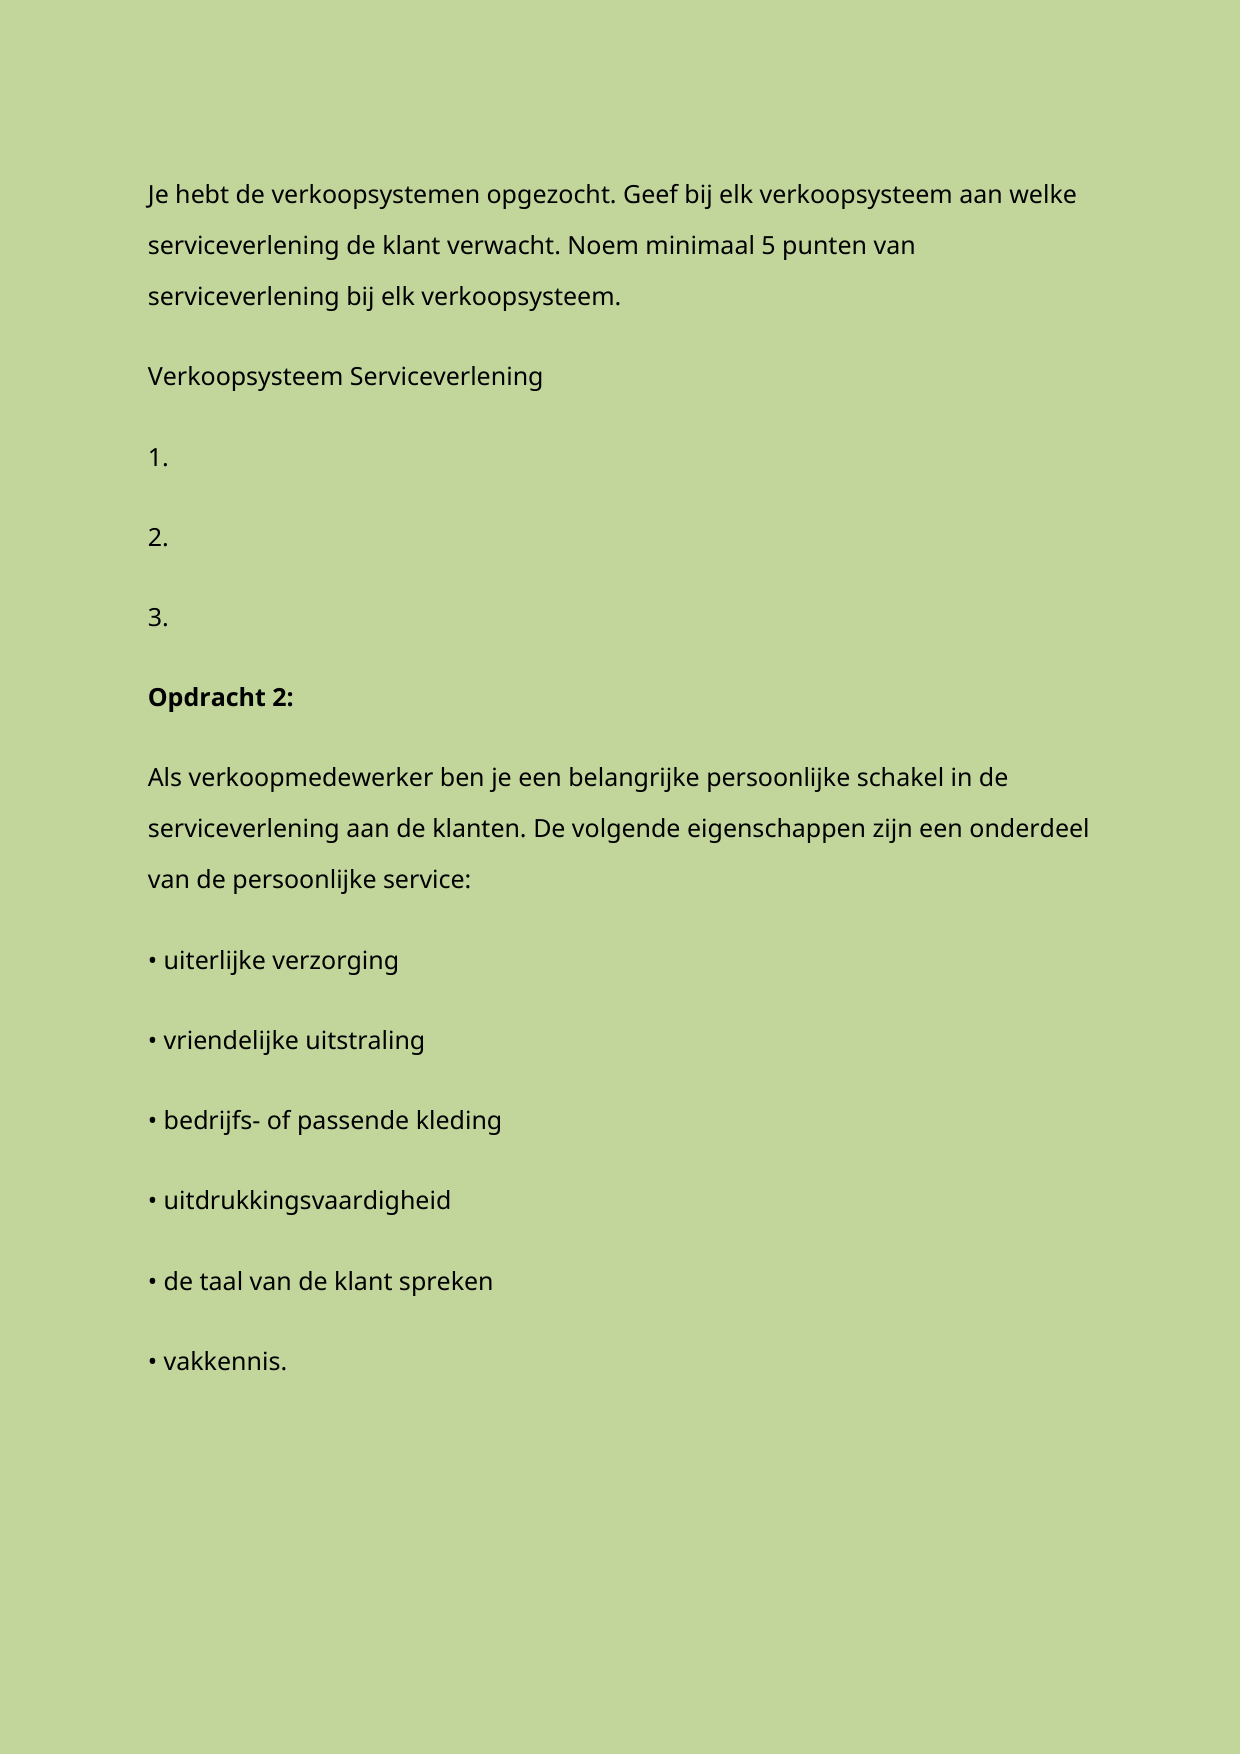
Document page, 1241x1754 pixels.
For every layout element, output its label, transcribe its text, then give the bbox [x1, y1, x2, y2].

text Opdracht 2: [148, 680, 1093, 714]
text • uiterlijke verzorging [148, 942, 1093, 976]
text • vriendelijke uitstraling [148, 1023, 1093, 1057]
text Als verkoopmedewerker ben je een belangrijke persoonlijke schakel in de serviceverlening aan de klanten. De volgende eigenschappen zijn een onderdeel van de persoonlijke service: [148, 760, 1093, 896]
text 3. [148, 600, 1093, 634]
text • de taal van de klant spreken [148, 1263, 1093, 1297]
text • vakkennis. [148, 1343, 1093, 1377]
text • bedrijfs- of passende kleding [148, 1103, 1093, 1137]
text • uitdrukkingsvaardigheid [148, 1183, 1093, 1217]
text Verkoopsysteem Serviceverlening [148, 359, 1093, 393]
text 2. [148, 519, 1093, 553]
text 1. [148, 439, 1093, 473]
text Je hebt de verkoopsystemen opgezocht. Geef bij elk verkoopsysteem aan welke serviceverlening de klant verwacht. Noem minimaal 5 punten van serviceverlening bij elk verkoopsysteem. [148, 177, 1093, 313]
